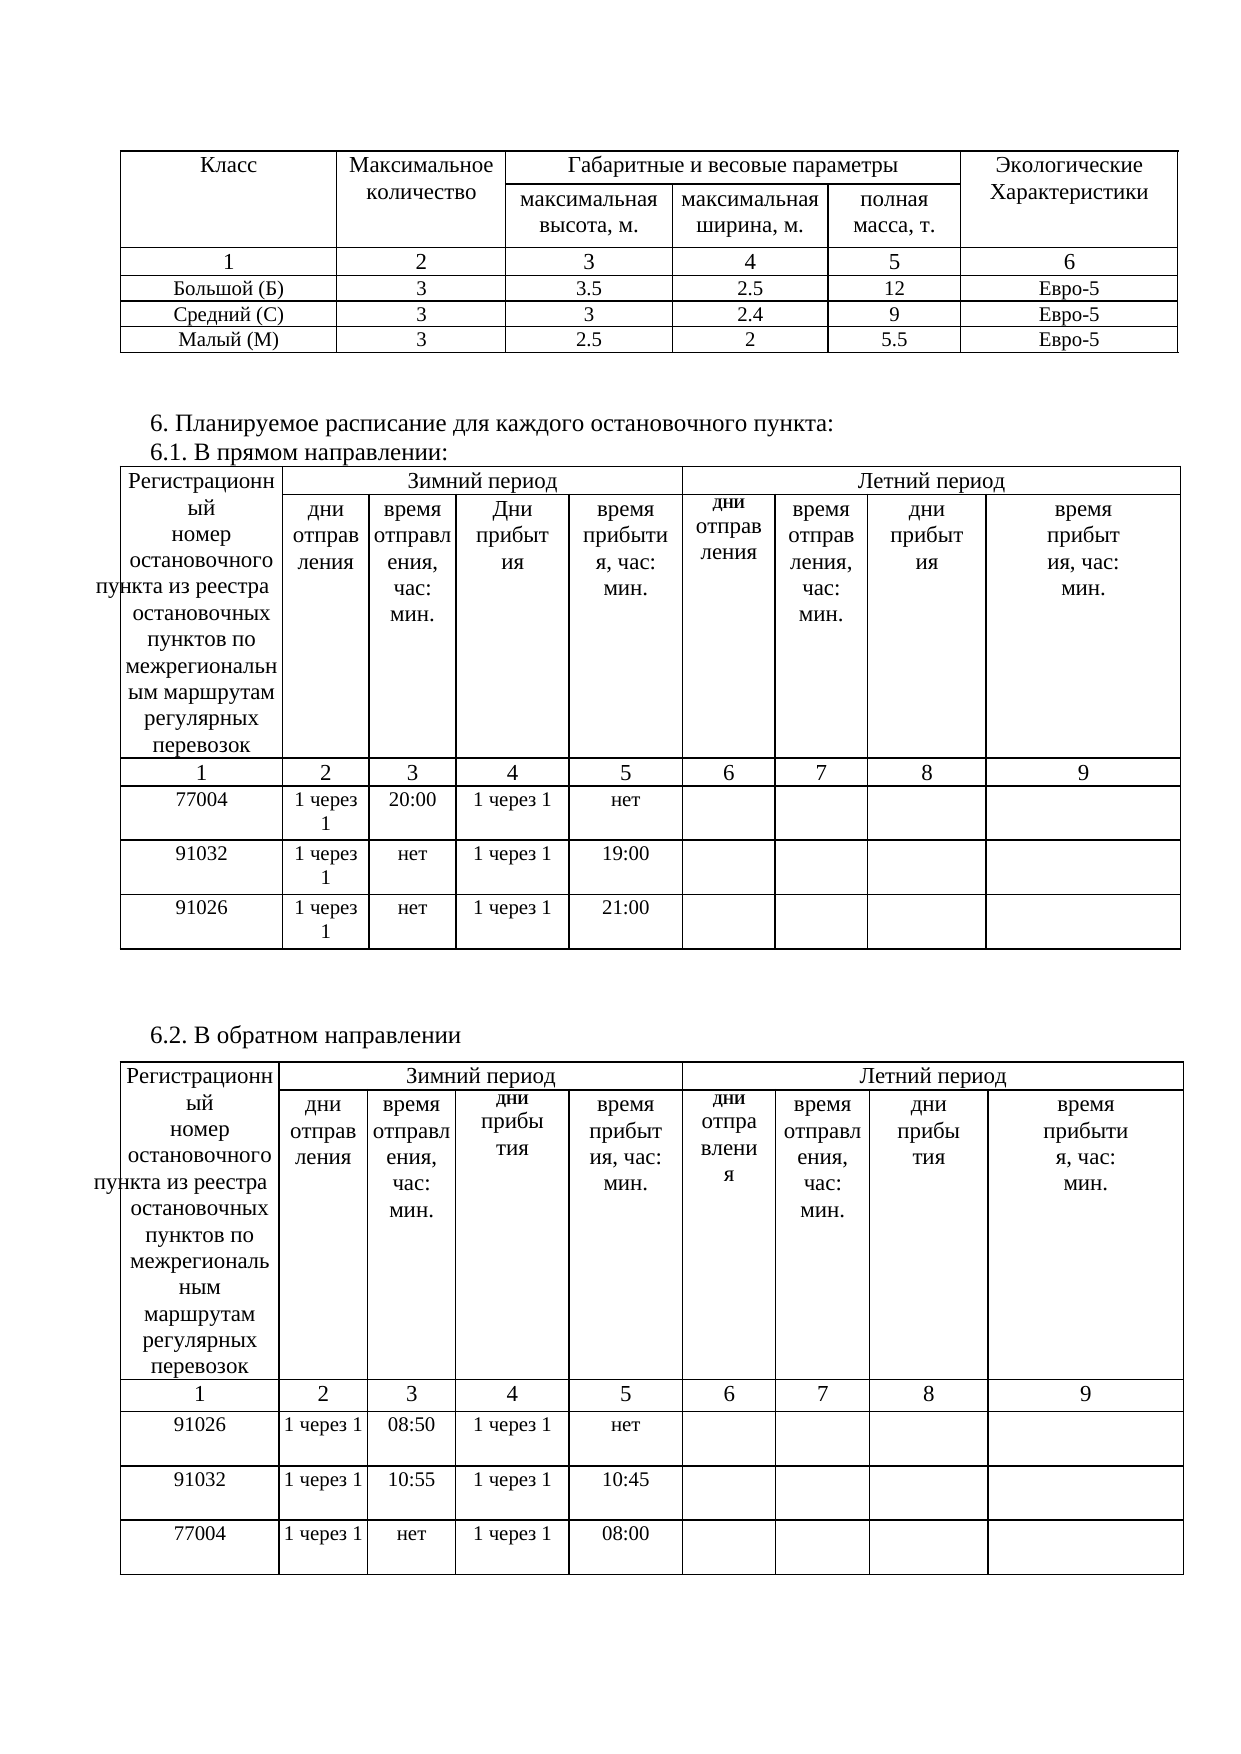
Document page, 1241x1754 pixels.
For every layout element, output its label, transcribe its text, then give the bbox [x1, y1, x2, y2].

table_cell 77004 [121, 787, 282, 839]
table_cell 7 [776, 759, 867, 785]
table_cell время отправл ения, час: мин. [776, 1091, 869, 1379]
table_cell 1 через 1 [456, 1521, 568, 1574]
table_cell [987, 841, 1180, 894]
table_cell Евро-5 [961, 327, 1177, 351]
table_cell 3.5 [506, 276, 672, 300]
table_cell 2 [283, 759, 368, 785]
table_cell 6 [683, 1380, 775, 1411]
table_header Летний период [683, 1063, 1183, 1089]
table_cell 2 [280, 1380, 367, 1411]
table_cell 91032 [121, 841, 282, 894]
table_cell максимальная ширина, м. [673, 185, 827, 247]
table_cell 2.5 [506, 327, 672, 351]
table_cell [776, 841, 867, 894]
table_header Класс [121, 152, 336, 247]
table_cell время прибыт ия, час: мин. [570, 1091, 682, 1379]
table_cell дни прибыт ия [868, 495, 985, 757]
table_cell 9 [989, 1380, 1183, 1411]
table_cell 1 через 1 [280, 1467, 367, 1519]
table_cell 3 [370, 759, 455, 785]
table_cell Евро-5 [961, 302, 1177, 326]
table_cell 1 через 1 [280, 1521, 367, 1574]
table_cell дни отправ ления [283, 495, 368, 757]
table_cell время отправ ления, час: мин. [776, 495, 867, 757]
text 6.2. В обратном направлении [150, 1020, 1090, 1048]
table_cell 1 через 1 [457, 895, 568, 948]
table_cell Дни прибыт ия [457, 495, 568, 757]
table_cell 1 через 1 [456, 1467, 568, 1519]
table_cell 2.5 [673, 276, 827, 300]
table_cell 5 [829, 248, 960, 274]
table_header Зимний период [283, 467, 682, 493]
table_cell нет [370, 841, 455, 894]
table_cell [989, 1521, 1183, 1574]
table_cell Малый (М) [121, 327, 336, 351]
table_cell 91032 [121, 1467, 278, 1519]
table_cell 1 [121, 759, 282, 785]
table_cell время отправл ения, час: мин. [370, 495, 455, 757]
table_cell дни прибы тия [870, 1091, 987, 1379]
table_cell [989, 1412, 1183, 1465]
table_header Летний период [683, 467, 1180, 493]
table_cell время прибыти я, час: мин. [570, 495, 682, 757]
table_header Габаритные и весовые параметры [506, 152, 960, 183]
table_cell ДНИ отпра влени я [683, 1091, 775, 1379]
table_cell 1 [121, 1380, 278, 1411]
table_cell 3 [337, 302, 505, 326]
table_cell 20:00 [370, 787, 455, 839]
table_cell [683, 1412, 775, 1465]
table_cell 3 [506, 248, 672, 274]
table_cell 5 [570, 759, 682, 785]
table_cell 4 [457, 759, 568, 785]
table_cell Средний (С) [121, 302, 336, 326]
table_cell ДНИ прибы тия [456, 1091, 568, 1379]
table_cell 1 через 1 [456, 1412, 568, 1465]
table_cell 91026 [121, 895, 282, 948]
table_cell время отправл ения, час: мин. [368, 1091, 455, 1379]
table_cell [776, 1521, 869, 1574]
table_cell 3 [337, 276, 505, 300]
table_cell 9 [829, 302, 960, 326]
table_cell 3 [506, 302, 672, 326]
table_cell [870, 1412, 987, 1465]
table_cell 1 через 1 [457, 787, 568, 839]
table_cell [683, 841, 774, 894]
table_cell [683, 895, 774, 948]
table_cell максимальная высота, м. [506, 185, 672, 247]
table_cell нет [368, 1521, 455, 1574]
table_cell время прибыти я, час: мин. [989, 1091, 1183, 1379]
table_cell время прибыт ия, час: мин. [987, 495, 1180, 757]
table_cell [870, 1521, 987, 1574]
table_cell 08:00 [570, 1521, 682, 1574]
table_cell [683, 787, 774, 839]
table_cell 12 [829, 276, 960, 300]
table_cell 2 [673, 327, 827, 351]
table_cell [683, 1521, 775, 1574]
table_header Экологические Характеристики [961, 152, 1177, 247]
table_cell [868, 895, 985, 948]
table_cell 9 [987, 759, 1180, 785]
table_cell дни отправ ления [280, 1091, 367, 1379]
table_cell Евро-5 [961, 276, 1177, 300]
table_cell [776, 895, 867, 948]
table_cell 1 через 1 [283, 787, 368, 839]
table_cell [776, 787, 867, 839]
table_cell 08:50 [368, 1412, 455, 1465]
table_cell нет [570, 787, 682, 839]
table_header Зимний период [280, 1063, 682, 1089]
table_cell 1 через 1 [457, 841, 568, 894]
table_cell 4 [456, 1380, 568, 1411]
table_cell 7 [776, 1380, 869, 1411]
table_cell [987, 787, 1180, 839]
table_cell Большой (Б) [121, 276, 336, 300]
table_cell нет [570, 1412, 682, 1465]
table_cell [987, 895, 1180, 948]
table_cell [683, 1467, 775, 1519]
table_cell [776, 1412, 869, 1465]
table_cell ДНИ отправ ления [683, 495, 774, 757]
table_cell 1 [121, 248, 336, 274]
table_cell [870, 1467, 987, 1519]
table_cell 8 [868, 759, 985, 785]
table_header Регистрационный номер остановочного пункта из реестра остановочных пунктов по межрегиональным маршрутам регулярных перевозок [121, 1063, 278, 1379]
table_header Регистрационный номер остановочного пункта из реестра остановочных пунктов по межрегиональным маршрутам регулярных перевозок [121, 467, 282, 757]
table_cell 4 [673, 248, 827, 274]
table_cell 21:00 [570, 895, 682, 948]
table_cell 1 через 1 [283, 895, 368, 948]
table_cell 3 [337, 327, 505, 351]
table_header Максимальное количество [337, 152, 505, 247]
table_cell 2 [337, 248, 505, 274]
text 6. Планируемое расписание для каждого остановочного пункта: [150, 408, 1090, 437]
text 6.1. В прямом направлении: [150, 437, 1090, 466]
table_cell 2.4 [673, 302, 827, 326]
table_cell 10:45 [570, 1467, 682, 1519]
table_cell 1 через 1 [283, 841, 368, 894]
table_cell 91026 [121, 1412, 278, 1465]
table_cell [868, 841, 985, 894]
table_cell 19:00 [570, 841, 682, 894]
table_cell 5.5 [829, 327, 960, 351]
table_cell 5 [570, 1380, 682, 1411]
table_cell 6 [683, 759, 774, 785]
table_cell 8 [870, 1380, 987, 1411]
table_cell нет [370, 895, 455, 948]
table_cell 6 [961, 248, 1177, 274]
table_cell 77004 [121, 1521, 278, 1574]
table_cell [776, 1467, 869, 1519]
table_cell [868, 787, 985, 839]
table_cell 1 через 1 [280, 1412, 367, 1465]
table_cell [989, 1467, 1183, 1519]
table_cell 3 [368, 1380, 455, 1411]
table_cell 10:55 [368, 1467, 455, 1519]
table_cell полная масса, т. [829, 185, 960, 247]
